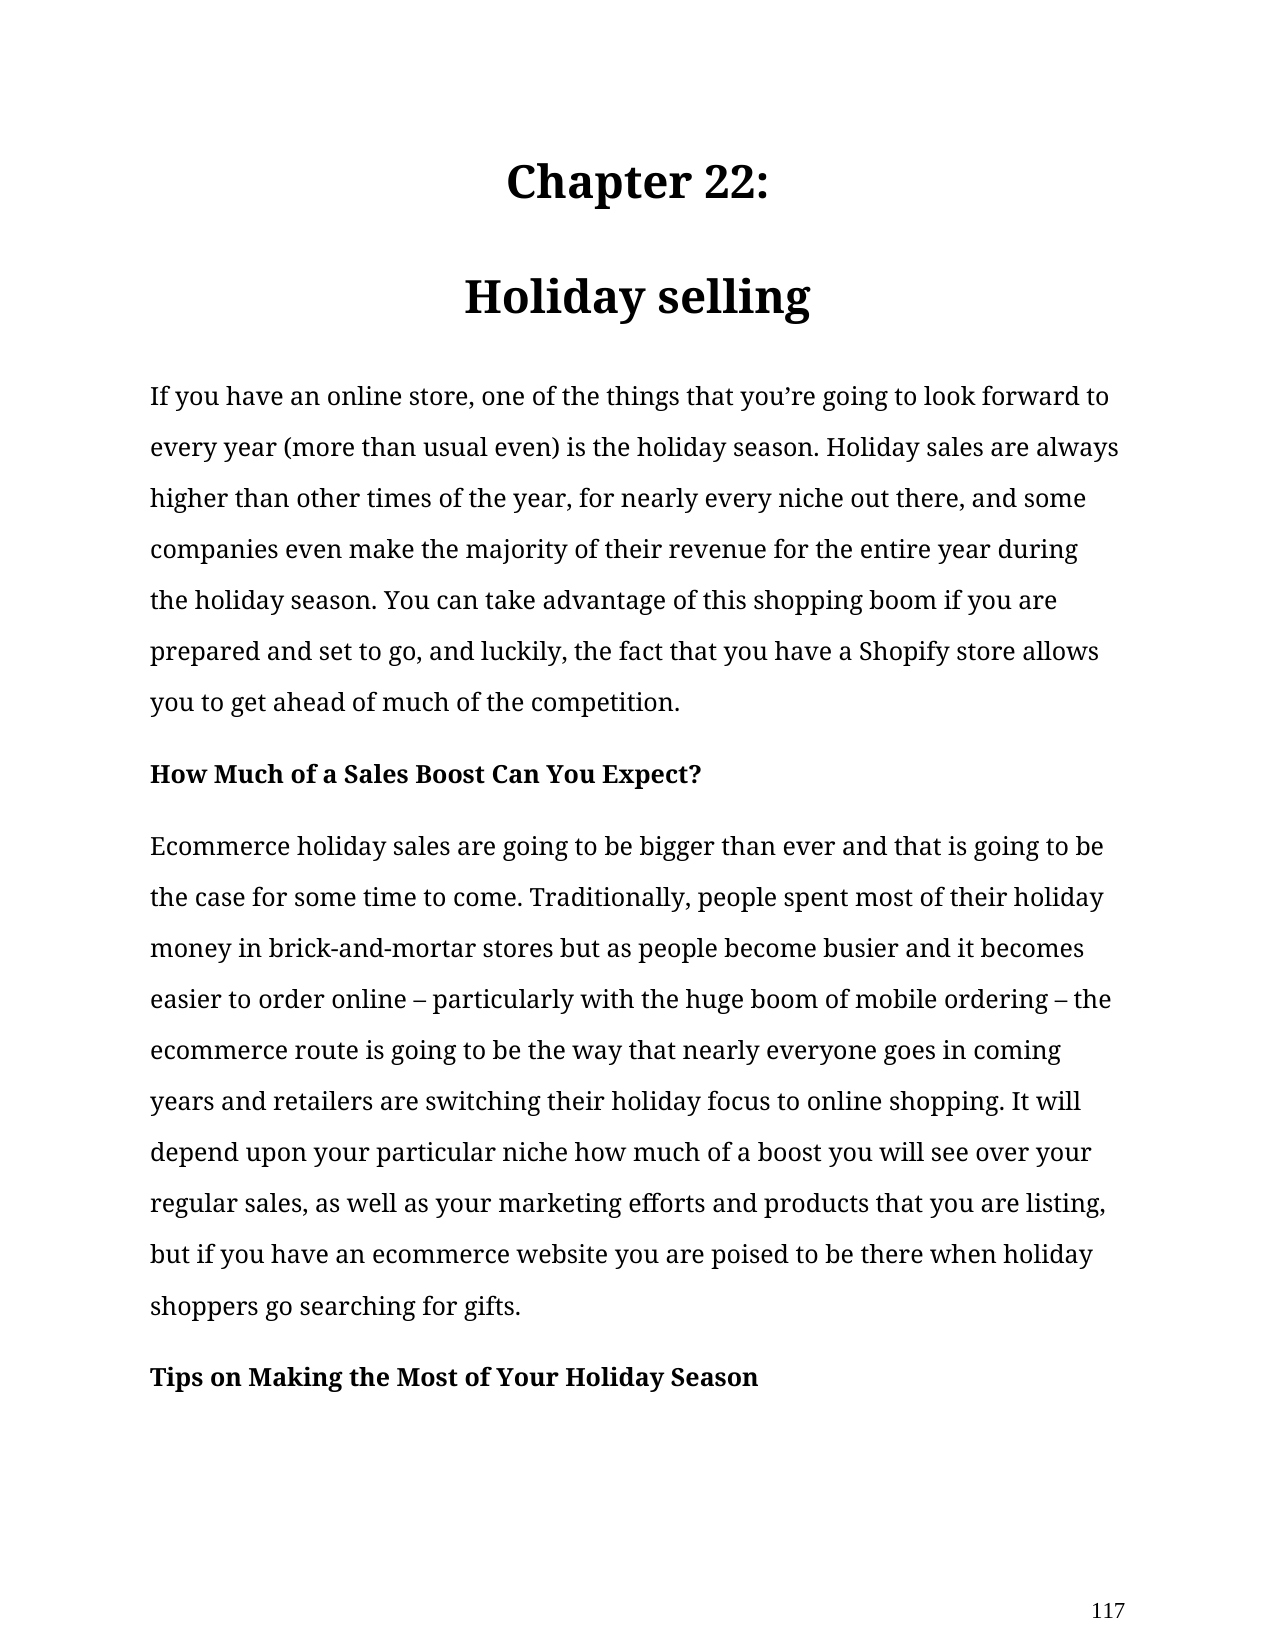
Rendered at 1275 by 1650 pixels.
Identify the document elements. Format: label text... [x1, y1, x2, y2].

text If you have an online store, one of the things that you’re going to look forward to every year (more than usual even) is the holiday season. Holiday sales are always higher than other times of the year, for nearly every niche out there, and some companies even make the majority of their revenue for the entire year during the holiday season. You can take advantage of this shopping boom if you are prepared and set to go, and luckily, the fact that you have a Shopify store allows you to get ahead of much of the competition. [150, 379, 1123, 719]
text How Much of a Sales Boost Can You Expect? [150, 757, 1125, 791]
text Ecommerce holiday sales are going to be bigger than ever and that is going to be the case for some time to come. Traditionally, people spent most of their holiday money in brick-and-mortar stores but as people become busier and it becomes easier to order online – particularly with the huge boom of mobile ordering – the ecommerce route is going to be the way that nearly everyone goes in coming years and retailers are switching their holiday focus to online shopping. It will depend upon your particular niche how much of a boost you will see over your regular sales, as well as your marketing efforts and products that you are listing, but if you have an ecommerce website you are poised to be there when holiday shoppers go searching for gifts. [150, 829, 1125, 1322]
text Holiday selling [150, 264, 1125, 327]
text Tips on Making the Most of Your Holiday Season [150, 1360, 1125, 1394]
text Chapter 22: [150, 150, 1125, 212]
